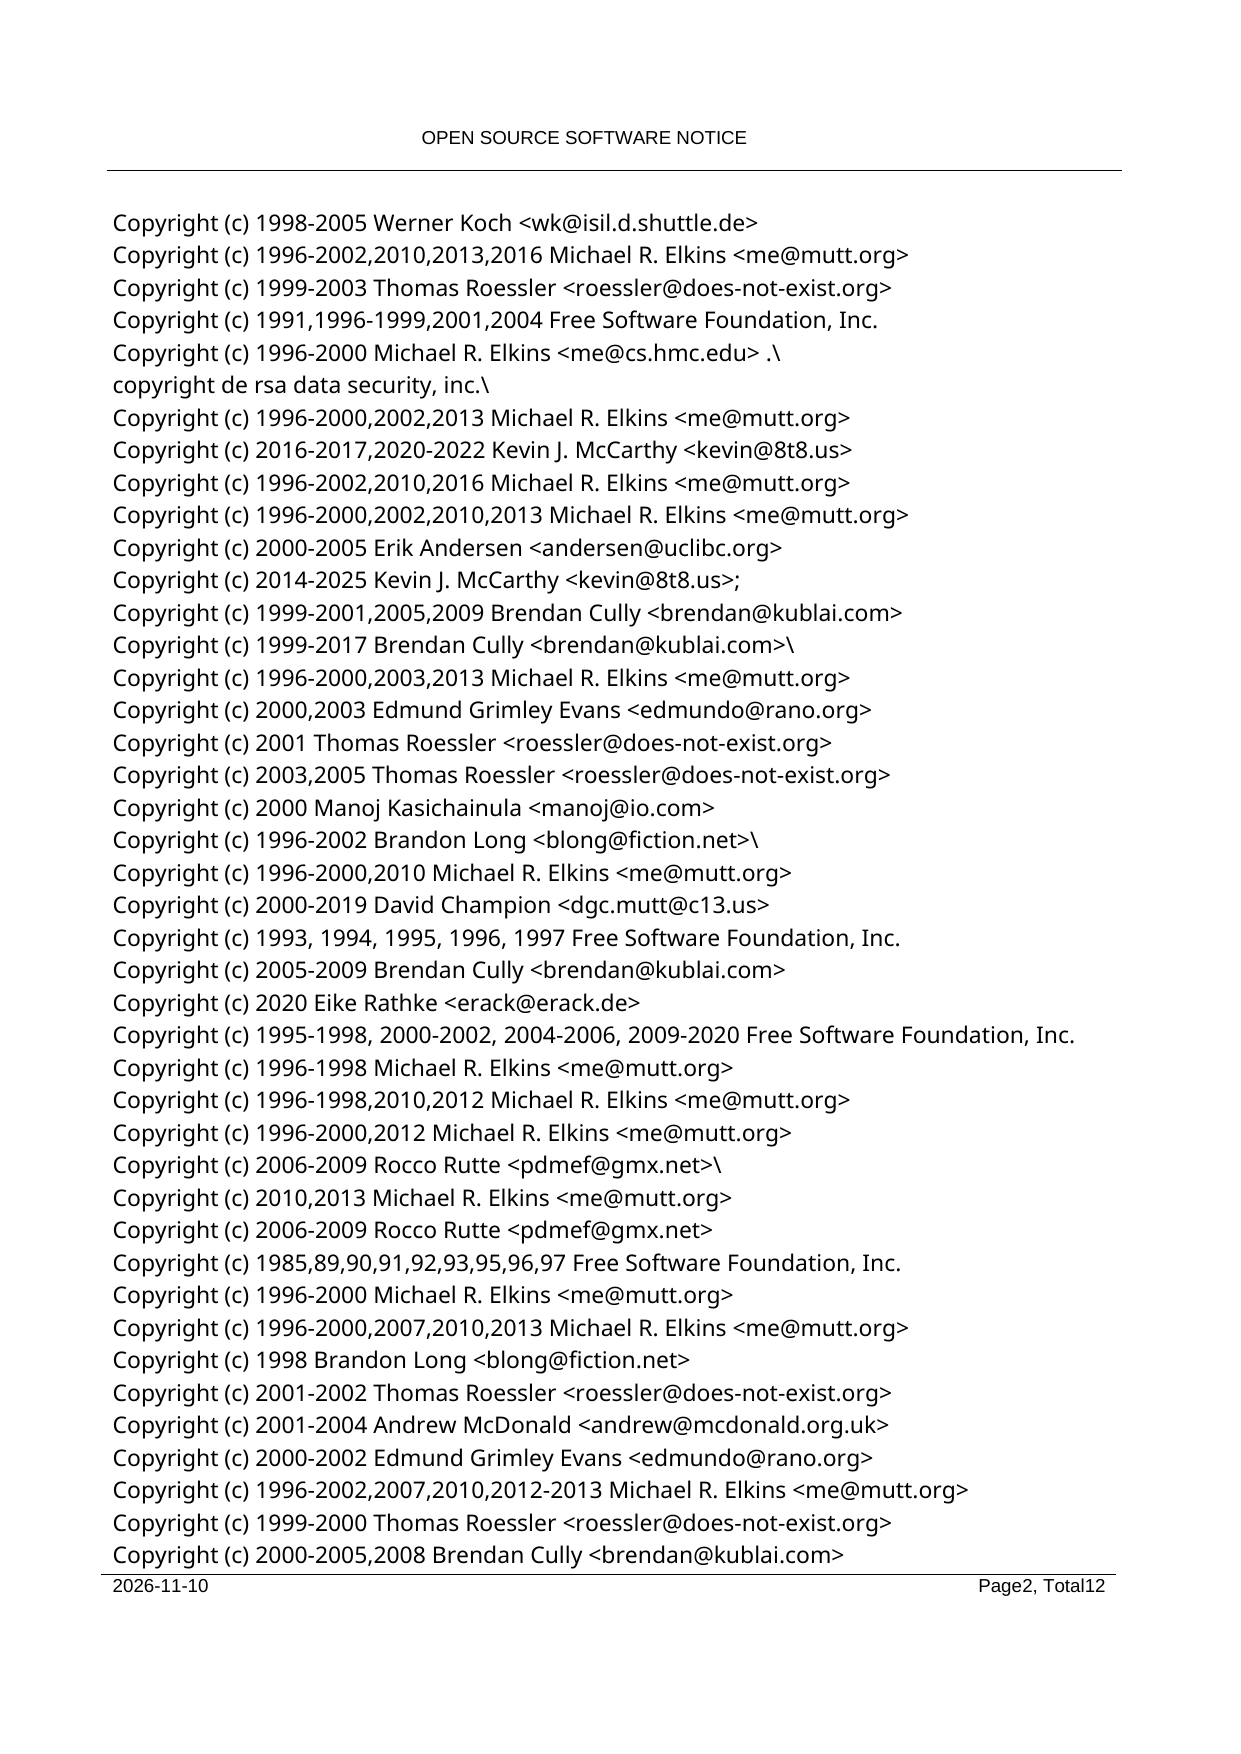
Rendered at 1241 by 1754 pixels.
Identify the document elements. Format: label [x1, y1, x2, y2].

text [112, 206, 1128, 1571]
